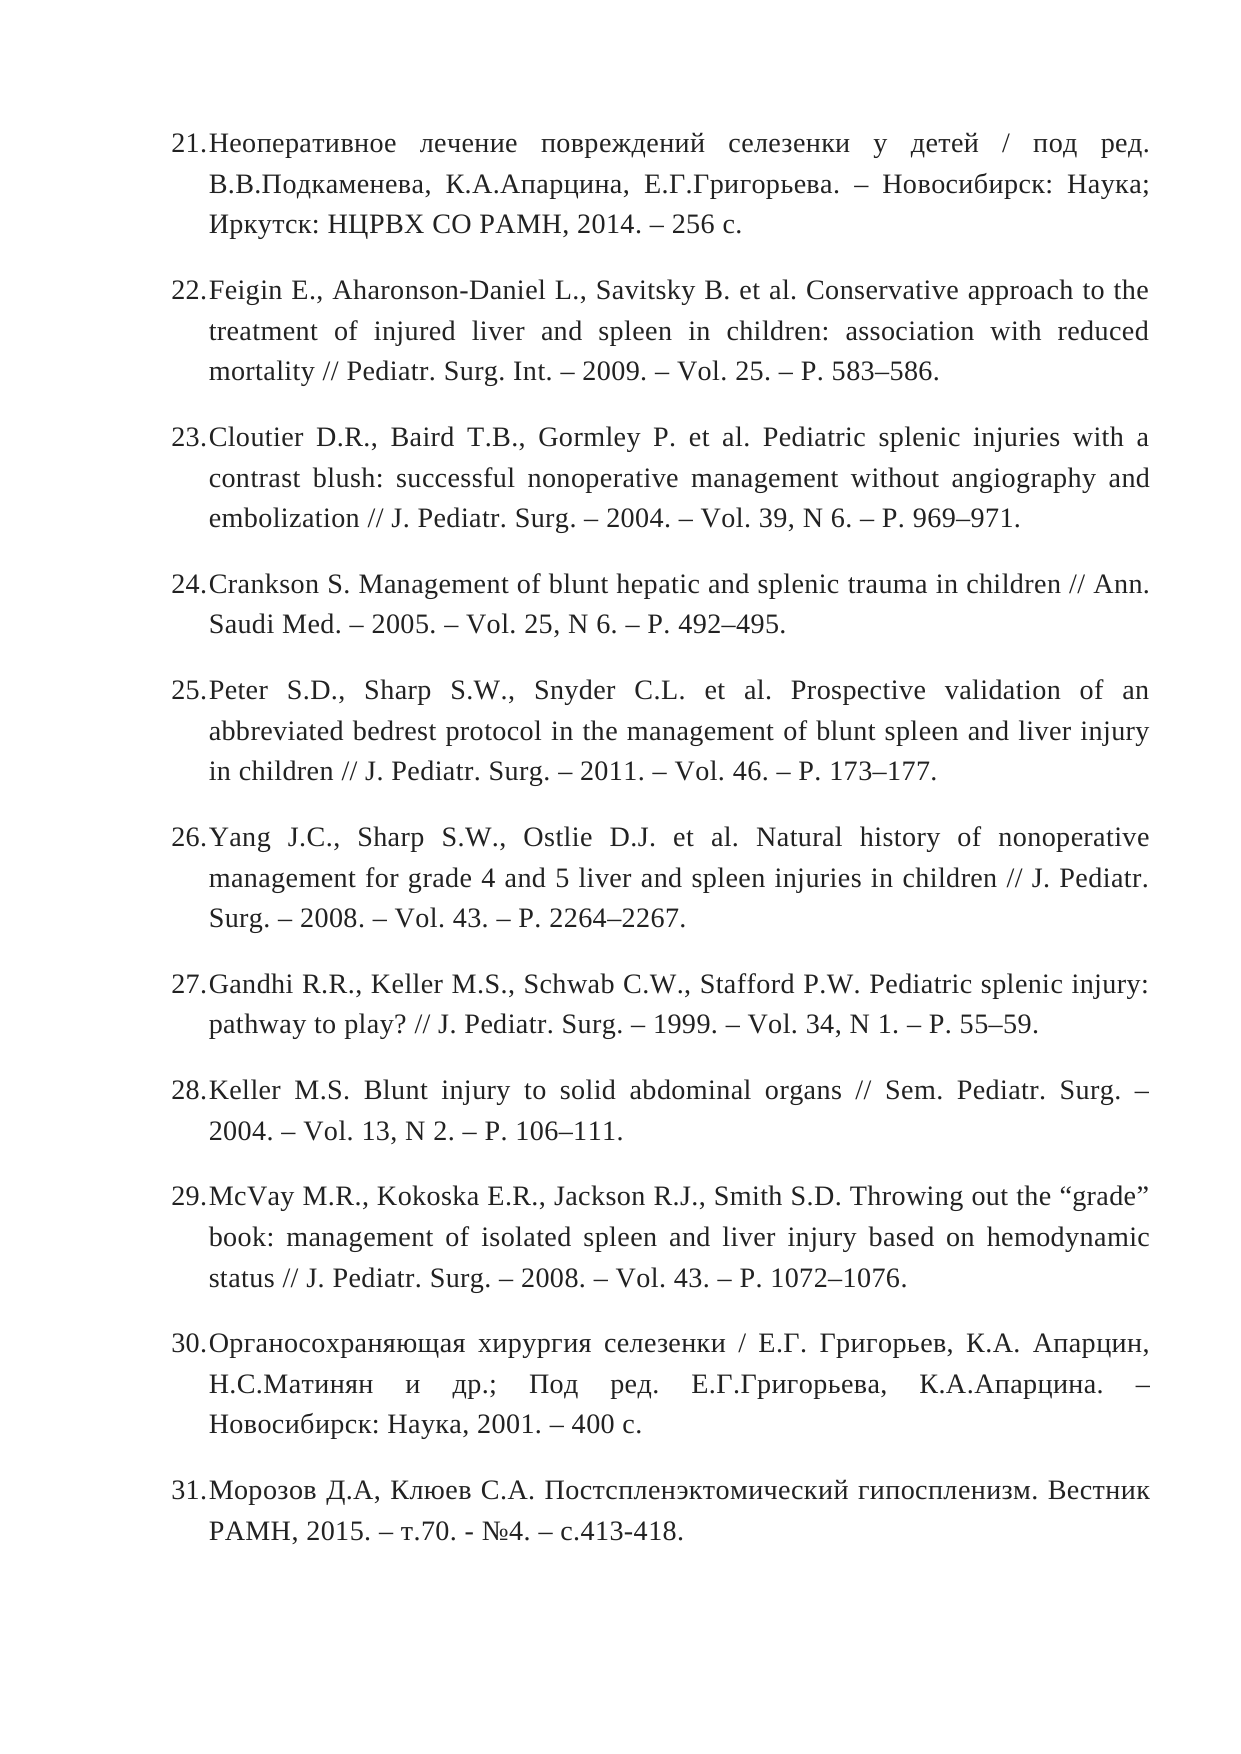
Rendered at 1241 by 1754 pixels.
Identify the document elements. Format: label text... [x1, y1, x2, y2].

list McVay M.R., Kokoska E.R., Jackson R.J., Smith S.D. Throwing out the “grade” book: management of isolated spleen and liver injury based on hemodynamic status // J. Pediatr. Surg. – 2008. – Vol. 43. – P. 1072–1076. [171, 1171, 1152, 1293]
list Cloutier D.R., Baird T.B., Gormley P. et al. Pediatric splenic injuries with a contrast blush: successful nonoperative management without angiography and embolization // J. Pediatr. Surg. – 2004. – Vol. 39, N 6. – P. 969–971. [171, 412, 1152, 534]
list Gandhi R.R., Keller M.S., Schwab C.W., Stafford P.W. Pediatric splenic injury: pathway to play? // J. Pediatr. Surg. – 1999. – Vol. 34, N 1. – P. 55–59. [171, 959, 1152, 1040]
list Морозов Д.А, Клюев С.А. Постспленэктомический гипоспленизм. Вестник РАМН, 2015. – т.70. - №4. – с.413-418. [171, 1465, 1152, 1546]
list Peter S.D., Sharp S.W., Snyder C.L. et al. Prospective validation of an abbreviated bedrest protocol in the management of blunt spleen and liver injury in children // J. Pediatr. Surg. – 2011. – Vol. 46. – P. 173–177. [171, 665, 1152, 787]
list Органосохраняющая хирургия селезенки / Е.Г. Григорьев, К.А. Апарцин, Н.С.Матинян и др.; Под ред. Е.Г.Григорьева, К.А.Апарцина. – Новосибирск: Наука, 2001. – 400 с. [171, 1318, 1152, 1440]
list Keller M.S. Blunt injury to solid abdominal organs // Sem. Pediatr. Surg. – 2004. – Vol. 13, N 2. – P. 106–111. [171, 1065, 1152, 1146]
list Yang J.C., Sharp S.W., Ostlie D.J. et al. Natural history of nonoperative management for grade 4 and 5 liver and spleen injuries in children // J. Pediatr. Surg. – 2008. – Vol. 43. – P. 2264–2267. [171, 812, 1152, 934]
list Feigin E., Aharonson-Daniel L., Savitsky B. et al. Conservative approach to the treatment of injured liver and spleen in children: association with reduced mortality // Pediatr. Surg. Int. – 2009. – Vol. 25. – P. 583–586. [171, 265, 1152, 387]
list Crankson S. Management of blunt hepatic and splenic trauma in children // Ann. Saudi Med. – 2005. – Vol. 25, N 6. – P. 492–495. [171, 559, 1152, 640]
list Неоперативное лечение повреждений селезенки у детей / под ред. В.В.Подкаменева, К.А.Апарцина, Е.Г.Григорьева. – Новосибирск: Наука; Иркутск: НЦРВХ СО РАМН, 2014. – 256 с. [171, 118, 1152, 240]
